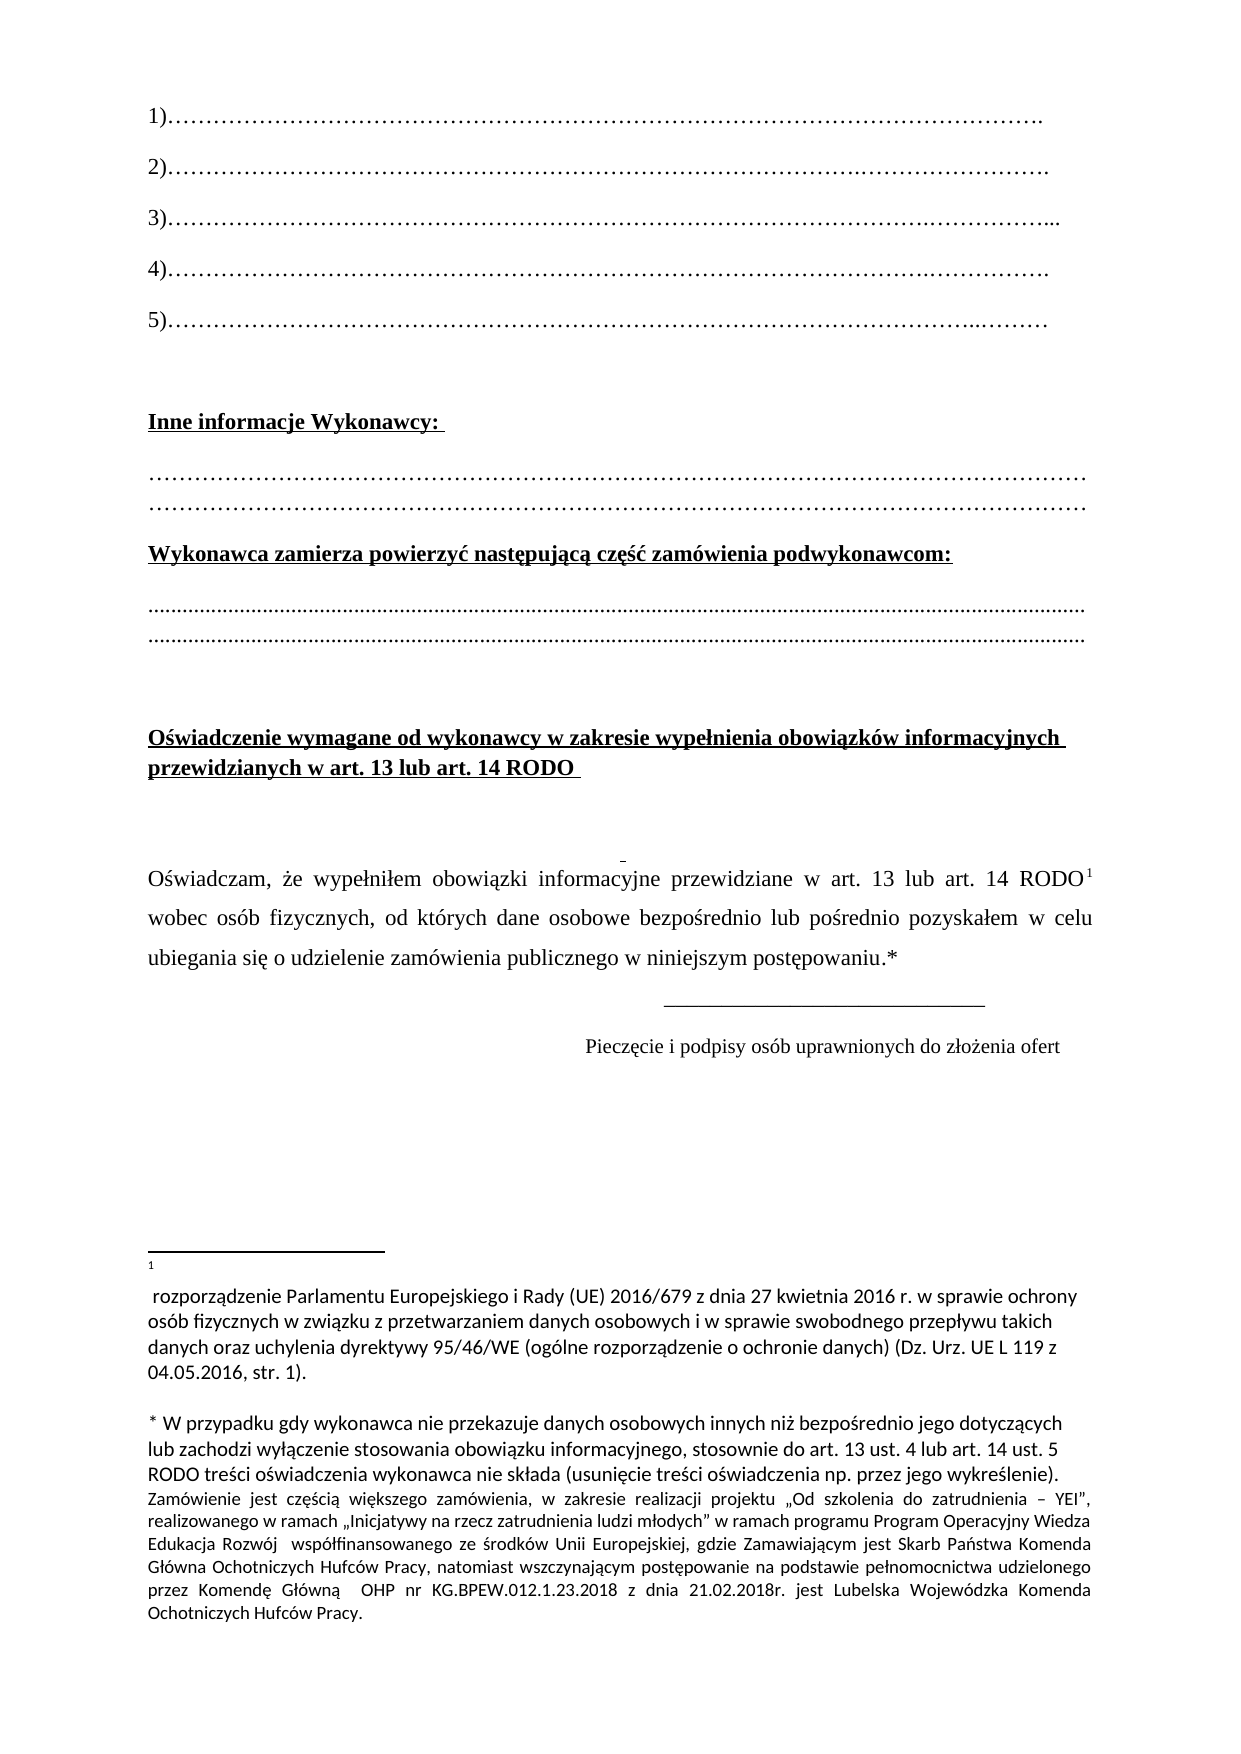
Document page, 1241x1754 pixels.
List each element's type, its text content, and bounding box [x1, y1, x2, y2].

text 3)……………………………………………………………………………………….……………... [148, 204, 1093, 230]
text Pieczęcie i podpisy osób uprawnionych do złożenia ofert [148, 1034, 1093, 1058]
text Oświadczam, że wypełniłem obowiązki informacyjne przewidziane w art. 13 lub art. 14 RODO wobec osób fizycznych, od których dane osobowe bezpośrednio lub pośrednio pozyskałem w celu ubiegania się o udzielenie zamówienia publicznego w niniejszym postępowaniu.* [148, 865, 1093, 970]
text ………………………………………………………………………………………………………………………………………………………………………………………………………………………… [148, 459, 1093, 516]
text 1)……………………………………………………………………………………………………. [148, 102, 1093, 128]
text 4)……………………………………………………………………………………….……………. [148, 255, 1093, 281]
text Oświadczenie wymagane od wykonawcy w zakresie wypełnienia obowiązków informacyjnych przewidzianych w art. 13 lub art. 14 RODO [148, 724, 1093, 780]
text Inne informacje Wykonawcy: [148, 408, 1093, 434]
text Wykonawca zamierza powierzyć następującą część zamówienia podwykonawcom: [148, 540, 1093, 567]
text ____________________________ [590, 983, 1093, 1009]
text ........................................................................................................................................................................................................................................................................................................................................ [148, 591, 1093, 648]
text 5)……………………………………………………………………………………………..……… [148, 306, 1093, 332]
text 2)……………………………………………………………………………….……………………. [148, 153, 1093, 179]
